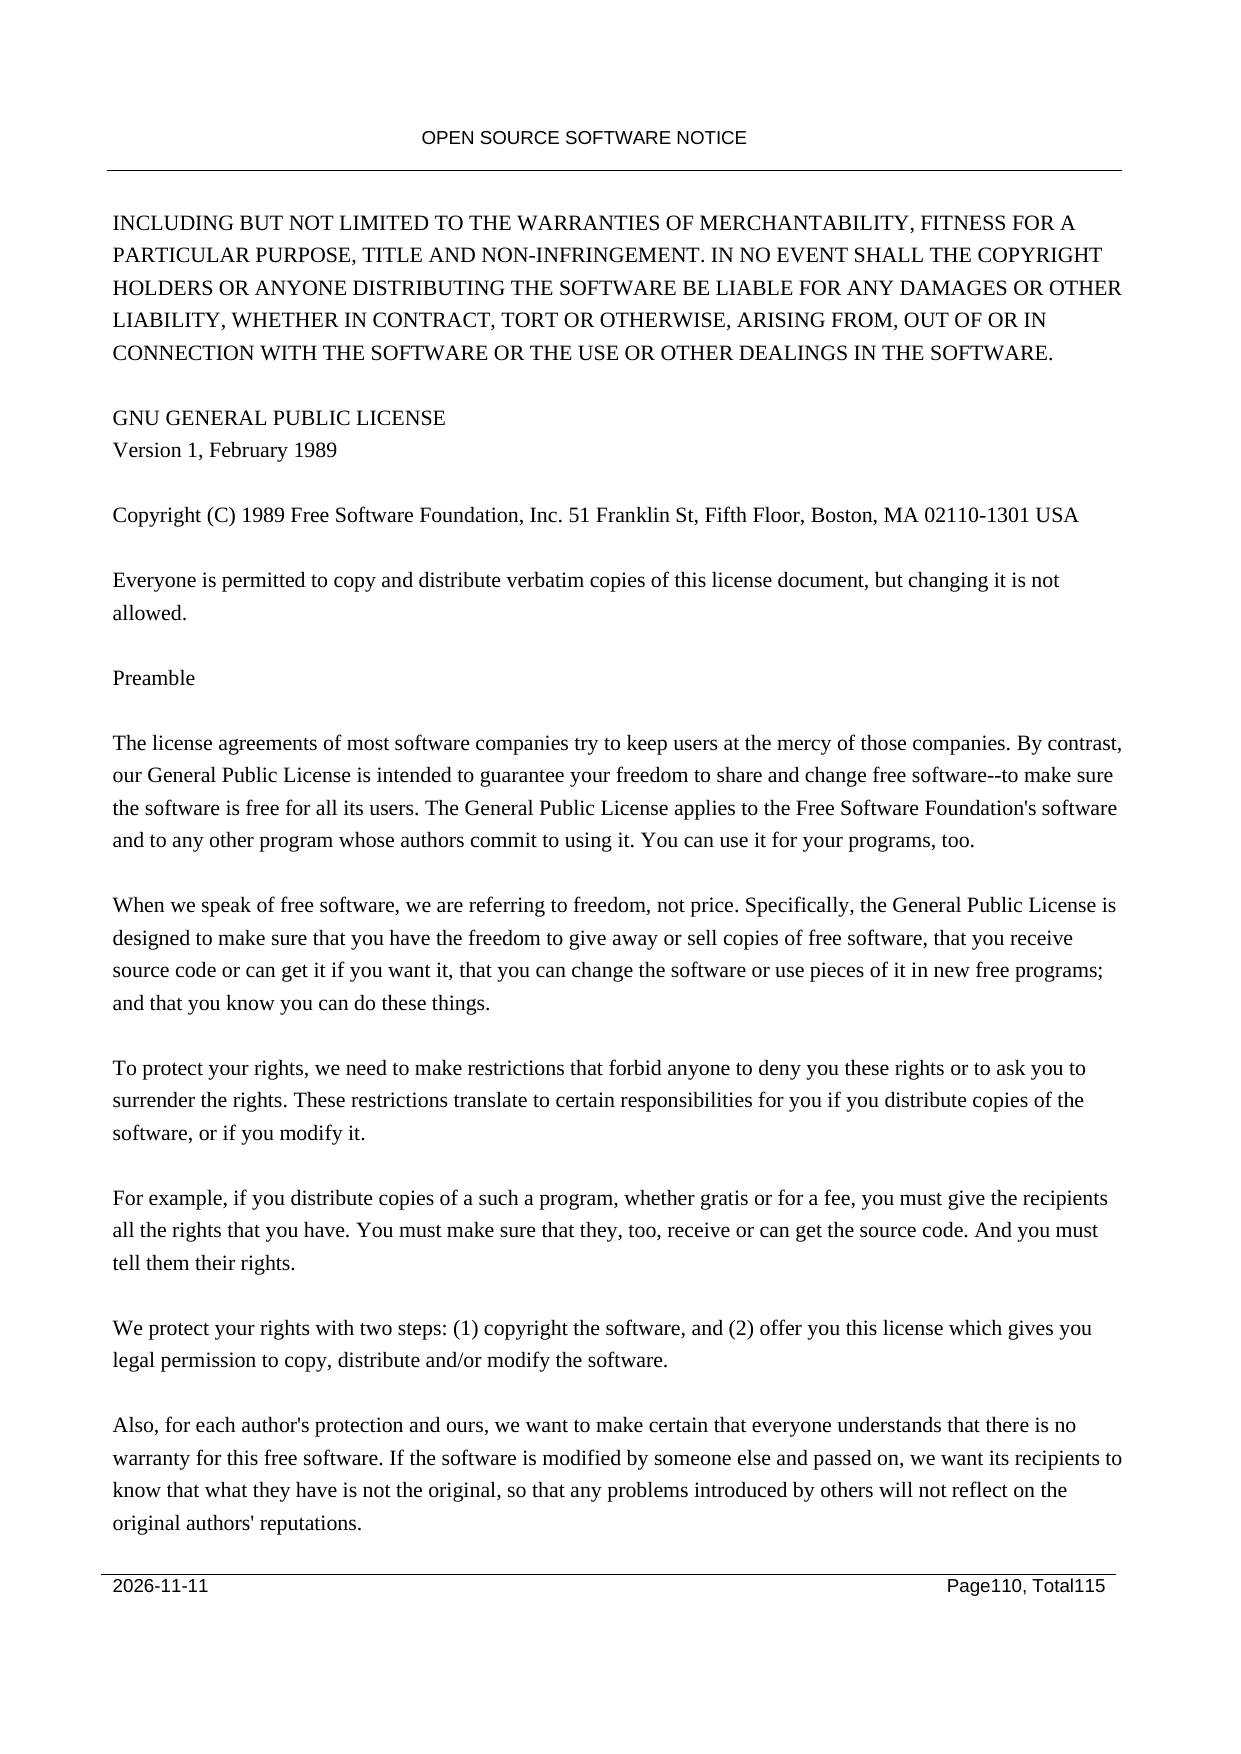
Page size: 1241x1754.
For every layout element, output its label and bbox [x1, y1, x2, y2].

text [112, 206, 1128, 1539]
